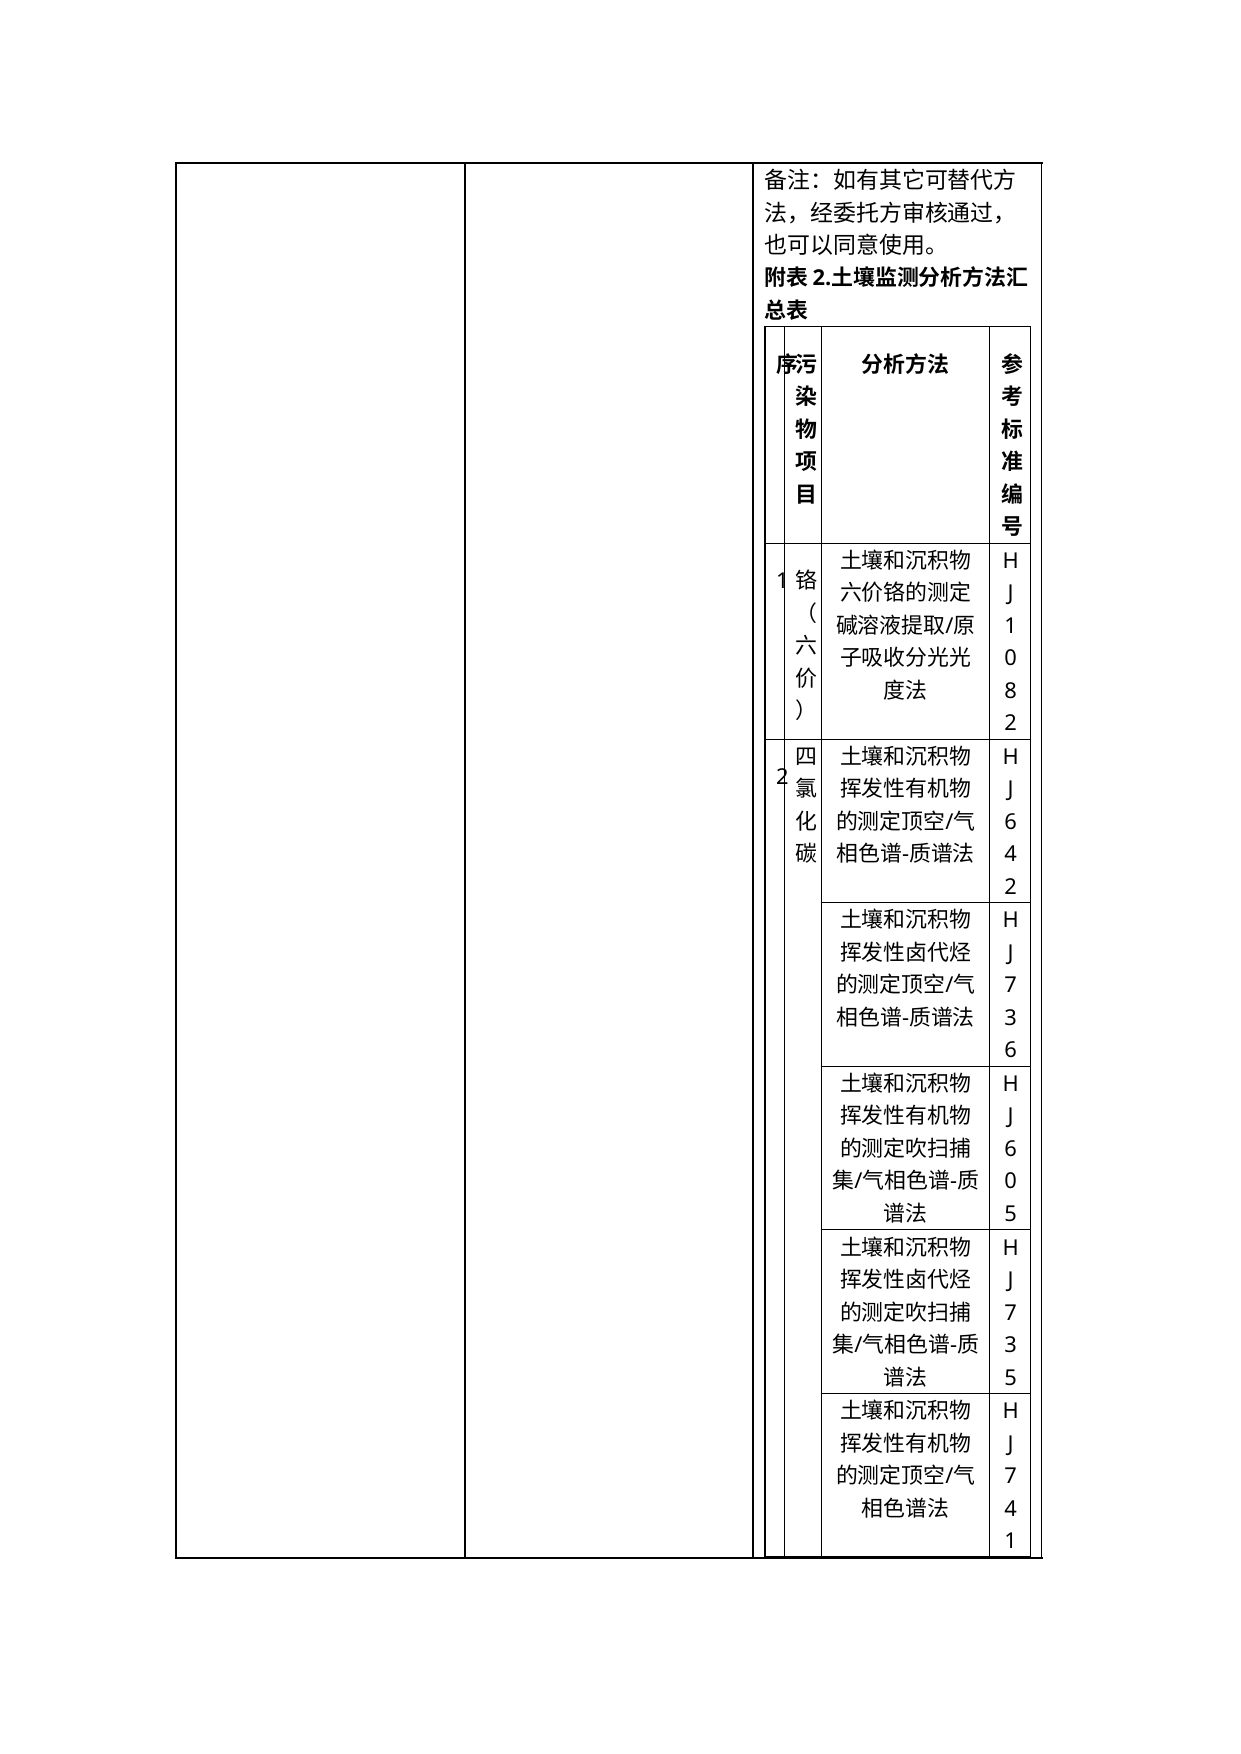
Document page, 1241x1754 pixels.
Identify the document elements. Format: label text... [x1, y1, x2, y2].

table_cell 1 [177, 164, 464, 1557]
table_cell [466, 164, 752, 1557]
